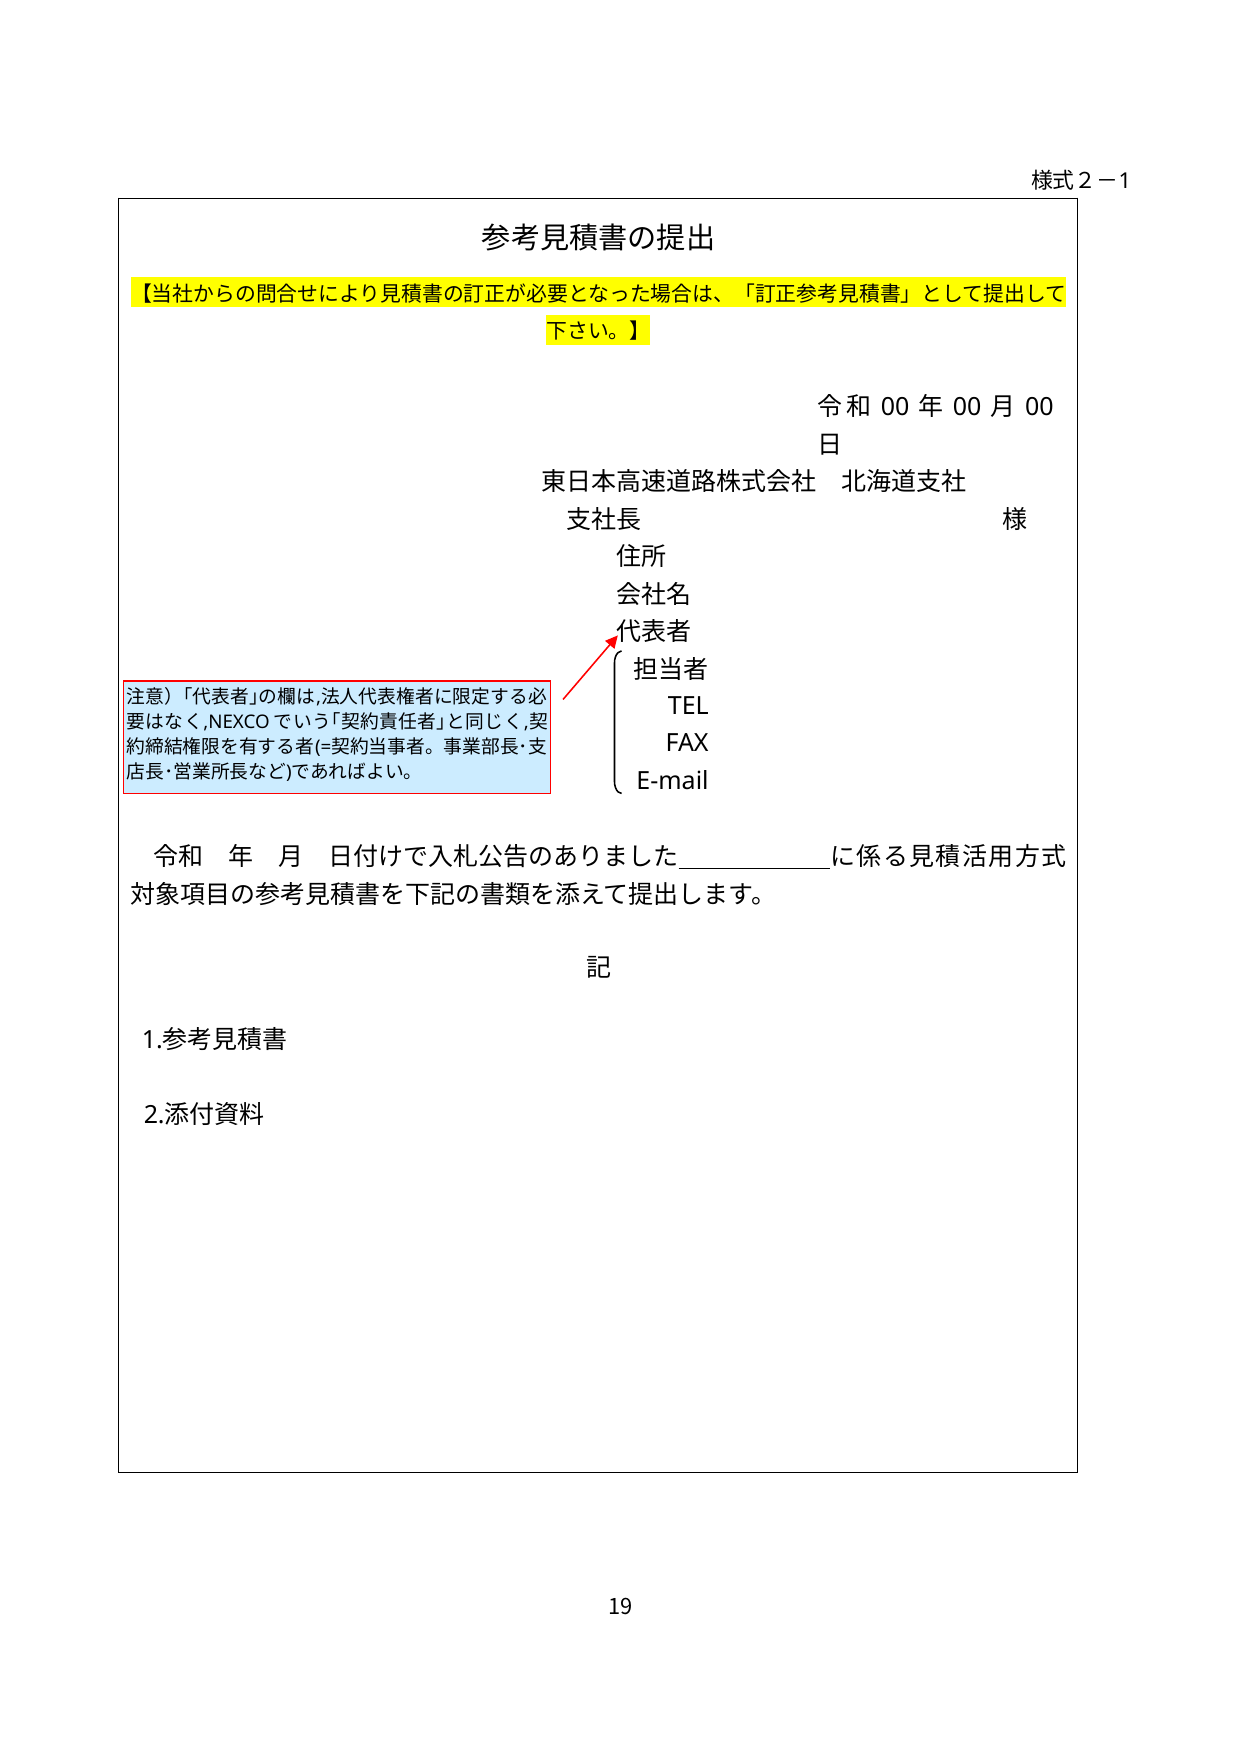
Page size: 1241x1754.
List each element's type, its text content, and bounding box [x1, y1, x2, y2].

table_header 参考見積書の提出 【当社からの問合せにより見積書の訂正が必要となった場合は、「訂正参考見積書」として提出して下さい。】 令和 年 月 日付けで入札公告のありました に係る見積活用方式対象項目の参考見積書を下記の書類を添えて提出します。 記 1.参考見積書 2.添付資料 [119, 199, 1077, 1472]
text 様式２－1 [118, 160, 1131, 197]
